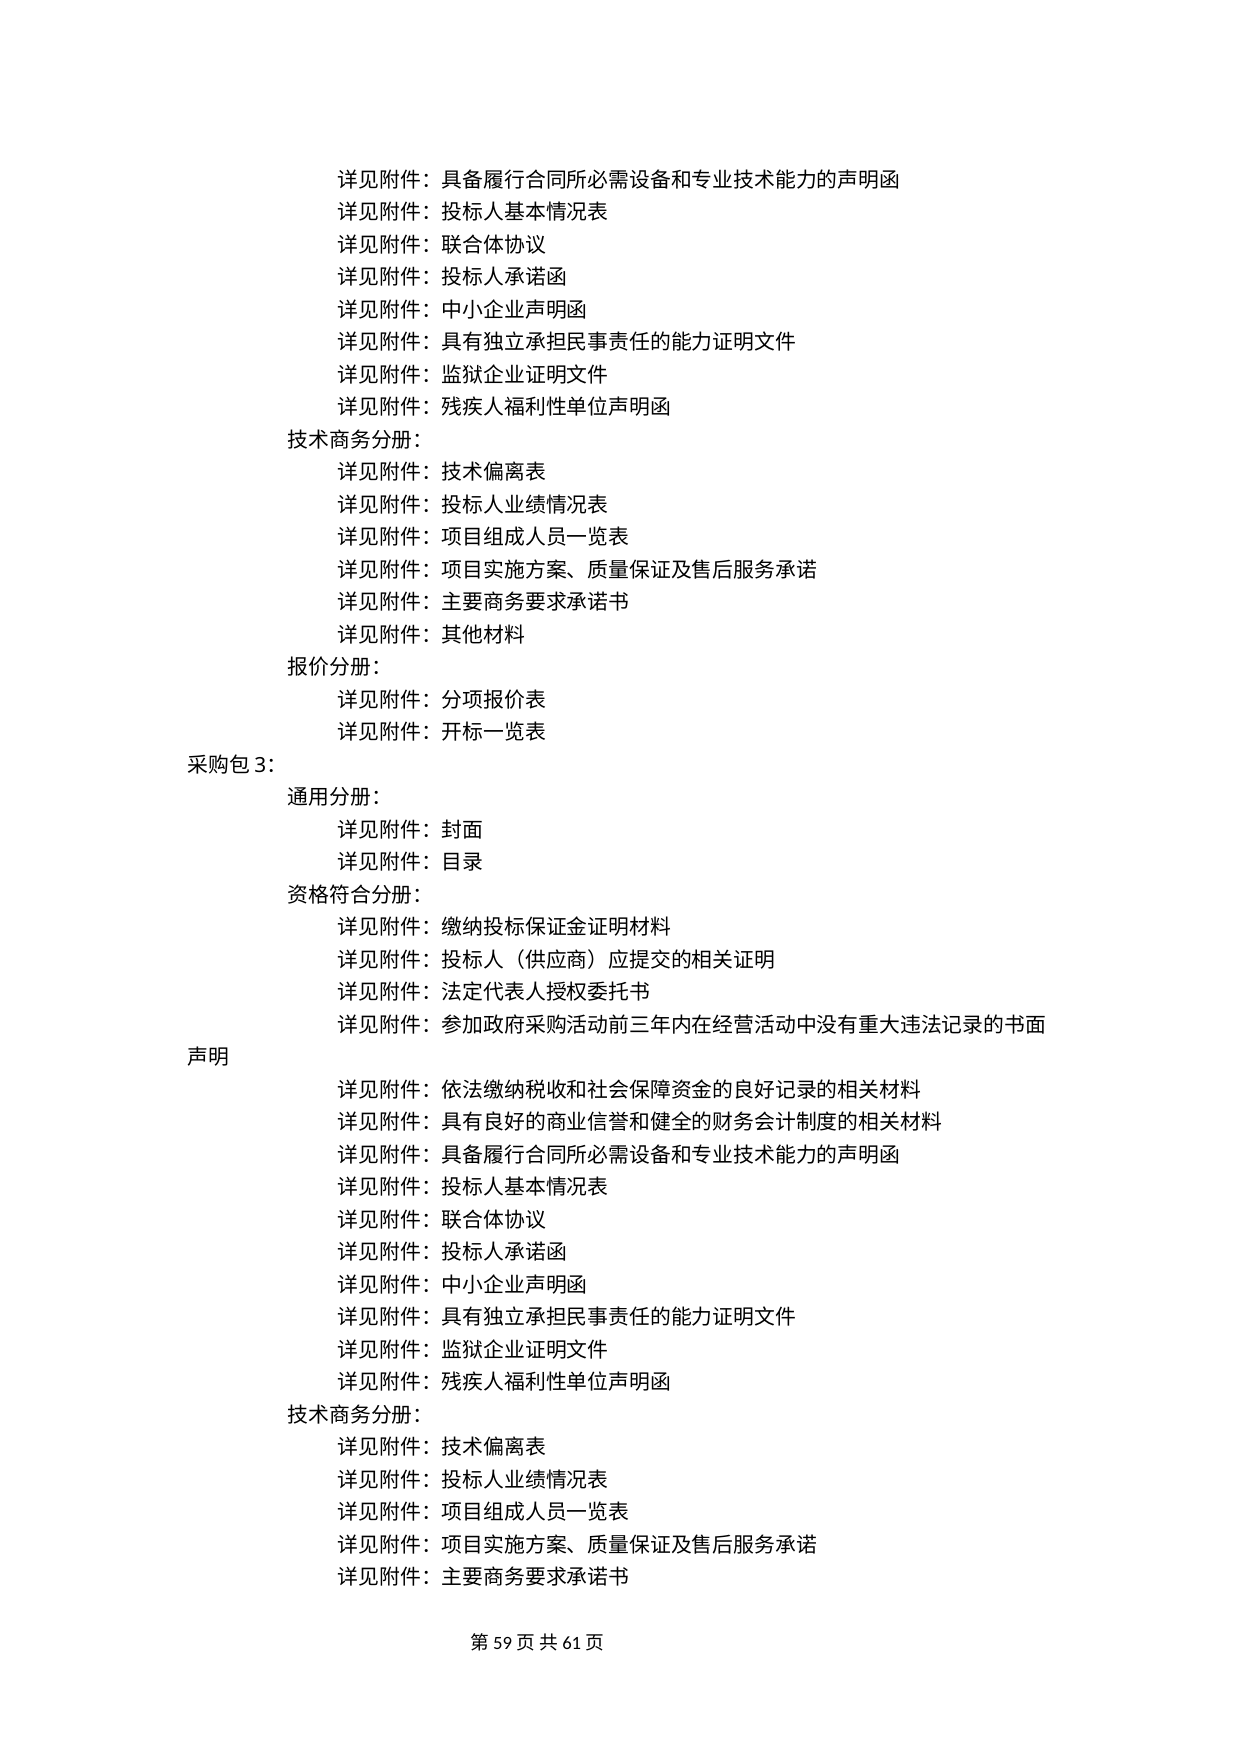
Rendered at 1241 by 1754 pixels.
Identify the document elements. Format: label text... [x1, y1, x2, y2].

text 详见附件：监狱企业证明文件 [187, 357, 1053, 389]
text 采购包3： [187, 747, 1053, 779]
text 详见附件：项目组成人员一览表 [187, 519, 1053, 552]
text 详见附件：缴纳投标保证金证明材料 [187, 909, 1053, 942]
text 详见附件：投标人基本情况表 [187, 1169, 1053, 1202]
text 详见附件：主要商务要求承诺书 [187, 1559, 1053, 1592]
text 详见附件：联合体协议 [187, 1202, 1053, 1234]
text 详见附件：投标人基本情况表 [187, 194, 1053, 227]
text 详见附件：具有良好的商业信誉和健全的财务会计制度的相关材料 [187, 1104, 1053, 1137]
text 资格符合分册： [187, 877, 1053, 909]
text 详见附件：具有独立承担民事责任的能力证明文件 [187, 324, 1053, 357]
text 详见附件：残疾人福利性单位声明函 [187, 389, 1053, 422]
text 详见附件：项目实施方案、质量保证及售后服务承诺 [187, 552, 1053, 584]
text 详见附件：封面 [187, 812, 1053, 844]
text 通用分册： [187, 779, 1053, 812]
text 详见附件：投标人（供应商）应提交的相关证明 [187, 942, 1053, 974]
text 详见附件：投标人业绩情况表 [187, 487, 1053, 519]
text 详见附件：残疾人福利性单位声明函 [187, 1364, 1053, 1397]
text 详见附件：法定代表人授权委托书 [187, 974, 1053, 1007]
text 详见附件：具备履行合同所必需设备和专业技术能力的声明函 [187, 162, 1053, 194]
text 详见附件：目录 [187, 844, 1053, 877]
text 技术商务分册： [187, 422, 1053, 454]
text 详见附件：中小企业声明函 [187, 1267, 1053, 1299]
text 详见附件：监狱企业证明文件 [187, 1332, 1053, 1364]
text 详见附件：联合体协议 [187, 227, 1053, 259]
text 详见附件：分项报价表 [187, 682, 1053, 714]
text 详见附件：投标人承诺函 [187, 259, 1053, 292]
text 技术商务分册： [187, 1397, 1053, 1429]
text 详见附件：参加政府采购活动前三年内在经营活动中没有重大违法记录的书面声明 [187, 1007, 1053, 1072]
text 详见附件：具备履行合同所必需设备和专业技术能力的声明函 [187, 1137, 1053, 1169]
text 详见附件：开标一览表 [187, 714, 1053, 747]
text 详见附件：技术偏离表 [187, 454, 1053, 487]
text 详见附件：其他材料 [187, 617, 1053, 649]
text 详见附件：依法缴纳税收和社会保障资金的良好记录的相关材料 [187, 1072, 1053, 1104]
text 详见附件：投标人承诺函 [187, 1234, 1053, 1267]
text 报价分册： [187, 649, 1053, 682]
text 详见附件：投标人业绩情况表 [187, 1462, 1053, 1494]
text 详见附件：中小企业声明函 [187, 292, 1053, 324]
text 详见附件：技术偏离表 [187, 1429, 1053, 1462]
text 详见附件：项目实施方案、质量保证及售后服务承诺 [187, 1527, 1053, 1559]
text 详见附件：具有独立承担民事责任的能力证明文件 [187, 1299, 1053, 1332]
text 详见附件：项目组成人员一览表 [187, 1494, 1053, 1527]
text 详见附件：主要商务要求承诺书 [187, 584, 1053, 617]
